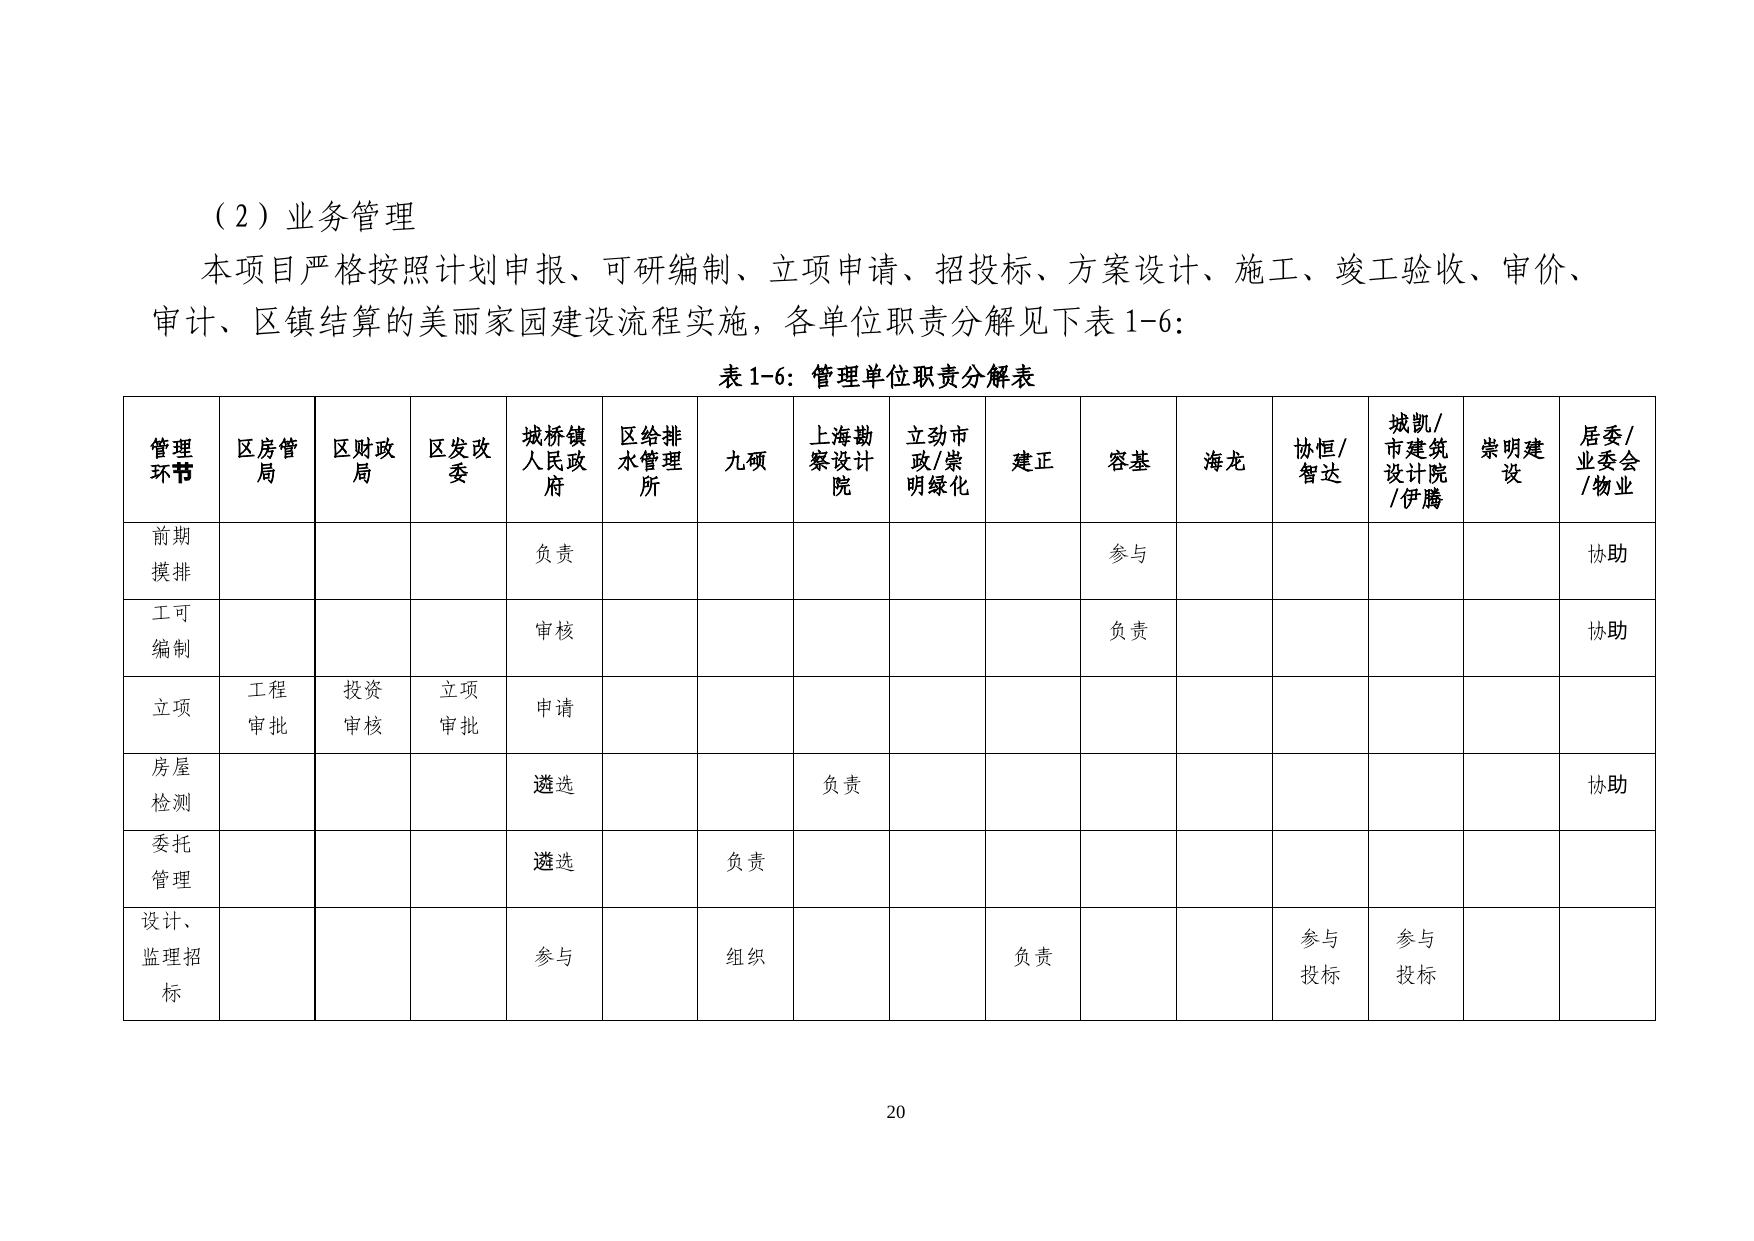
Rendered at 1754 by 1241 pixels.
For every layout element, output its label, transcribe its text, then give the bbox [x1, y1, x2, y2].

table_header 区发改委 [411, 397, 506, 522]
table_header 崇明建设 [1464, 397, 1559, 522]
table_header 管理 环节 [124, 397, 219, 522]
table_cell 审核 [507, 600, 602, 676]
table_cell [890, 677, 985, 753]
table_cell 参与 [507, 908, 602, 1020]
table_cell [1464, 908, 1559, 1020]
table_cell 遴选 [507, 754, 602, 830]
table_cell [603, 600, 697, 676]
table_header 区房管局 [220, 397, 314, 522]
table_cell [603, 831, 697, 907]
table_cell 立项 [124, 677, 219, 753]
table_cell 工程 审批 [220, 677, 314, 753]
table_header 立劲市政/崇明绿化 [890, 397, 985, 522]
table_cell 前期 摸排 [124, 523, 219, 599]
table_cell 协助 [1560, 600, 1655, 676]
table_cell [890, 908, 985, 1020]
table_cell [1464, 523, 1559, 599]
table_cell [411, 523, 506, 599]
table_cell [220, 600, 314, 676]
table_cell [220, 754, 314, 830]
table_cell [794, 908, 889, 1020]
table_cell [411, 600, 506, 676]
table_header 区财政局 [316, 397, 410, 522]
table_cell [986, 754, 1080, 830]
table_cell [698, 754, 793, 830]
table_cell [220, 908, 314, 1020]
table_cell [1081, 677, 1176, 753]
table_cell [890, 600, 985, 676]
table_cell [1177, 831, 1272, 907]
table_cell [603, 754, 697, 830]
table_cell 协助 [1560, 754, 1655, 830]
table_cell [1177, 908, 1272, 1020]
table_cell [986, 677, 1080, 753]
table_header 上海勘察设计院 [794, 397, 889, 522]
table_header 城桥镇 人民政府 [507, 397, 602, 522]
text （2）业务管理 [150, 187, 1604, 239]
table_cell [698, 523, 793, 599]
table_cell [1273, 523, 1368, 599]
table_cell [986, 600, 1080, 676]
table_cell 负责 [507, 523, 602, 599]
table_cell [1081, 754, 1176, 830]
table_cell [1273, 677, 1368, 753]
table_cell [316, 754, 410, 830]
table_cell 参与 投标 [1369, 908, 1463, 1020]
table_cell [986, 523, 1080, 599]
table_cell 负责 [986, 908, 1080, 1020]
table_header 海龙 [1177, 397, 1272, 522]
table_cell [220, 523, 314, 599]
table_cell [1560, 677, 1655, 753]
table_cell 房屋 检测 [124, 754, 219, 830]
table_cell [890, 831, 985, 907]
table_cell [411, 754, 506, 830]
table_cell [1177, 754, 1272, 830]
table_cell [698, 677, 793, 753]
table_cell [1369, 600, 1463, 676]
table_cell 负责 [698, 831, 793, 907]
table_cell [1464, 677, 1559, 753]
table_cell 投资 审核 [316, 677, 410, 753]
table_header 城凯/市建筑设计院/伊腾 [1369, 397, 1463, 522]
table_cell [794, 523, 889, 599]
table_cell [794, 831, 889, 907]
table_cell [1273, 754, 1368, 830]
table_header 九硕 [698, 397, 793, 522]
table_cell [411, 831, 506, 907]
table_cell 委托 管理 [124, 831, 219, 907]
table_header 协恒/智达 [1273, 397, 1368, 522]
table_cell [890, 523, 985, 599]
table_cell [890, 754, 985, 830]
table_cell [1369, 831, 1463, 907]
table_cell [1081, 908, 1176, 1020]
table_cell [316, 523, 410, 599]
table_header 居委/业委会/物业 [1560, 397, 1655, 522]
table_cell [1464, 600, 1559, 676]
table_cell [1369, 677, 1463, 753]
table_cell [316, 600, 410, 676]
table_cell 组织 [698, 908, 793, 1020]
table_cell [1273, 600, 1368, 676]
table_cell [1560, 831, 1655, 907]
table_cell [603, 908, 697, 1020]
table_cell 参与 投标 [1273, 908, 1368, 1020]
table_cell [986, 831, 1080, 907]
text 本项目严格按照计划申报、可研编制、立项申请、招投标、方案设计、施工、竣工验收、审价、审计、区镇结算的美丽家园建设流程实施，各单位职责分解见下表1-6： [150, 239, 1604, 343]
table_cell 遴选 [507, 831, 602, 907]
table_cell [1081, 831, 1176, 907]
table_cell [1177, 677, 1272, 753]
table_cell [698, 600, 793, 676]
table_cell [1369, 523, 1463, 599]
table_cell 工可 编制 [124, 600, 219, 676]
text 表1-6：管理单位职责分解表 [150, 343, 1604, 396]
table_cell 负责 [794, 754, 889, 830]
table_cell 参与 [1081, 523, 1176, 599]
table_cell 协助 [1560, 523, 1655, 599]
table_cell [316, 908, 410, 1020]
table_cell [1464, 831, 1559, 907]
table_cell [1369, 754, 1463, 830]
table_cell [411, 908, 506, 1020]
table_cell 申请 [507, 677, 602, 753]
table_cell [1560, 908, 1655, 1020]
table_cell 负责 [1081, 600, 1176, 676]
table_cell [1177, 600, 1272, 676]
table_cell [220, 831, 314, 907]
table_cell 设计、监理招标 [124, 908, 219, 1020]
table_cell [794, 677, 889, 753]
table_cell [603, 677, 697, 753]
table_header 建正 [986, 397, 1080, 522]
table_header 区给排水管理所 [603, 397, 697, 522]
table_cell [1177, 523, 1272, 599]
table_header 容基 [1081, 397, 1176, 522]
table_cell 立项 审批 [411, 677, 506, 753]
table_cell [316, 831, 410, 907]
table_cell [1464, 754, 1559, 830]
table_cell [603, 523, 697, 599]
table_cell [794, 600, 889, 676]
table_cell [1273, 831, 1368, 907]
